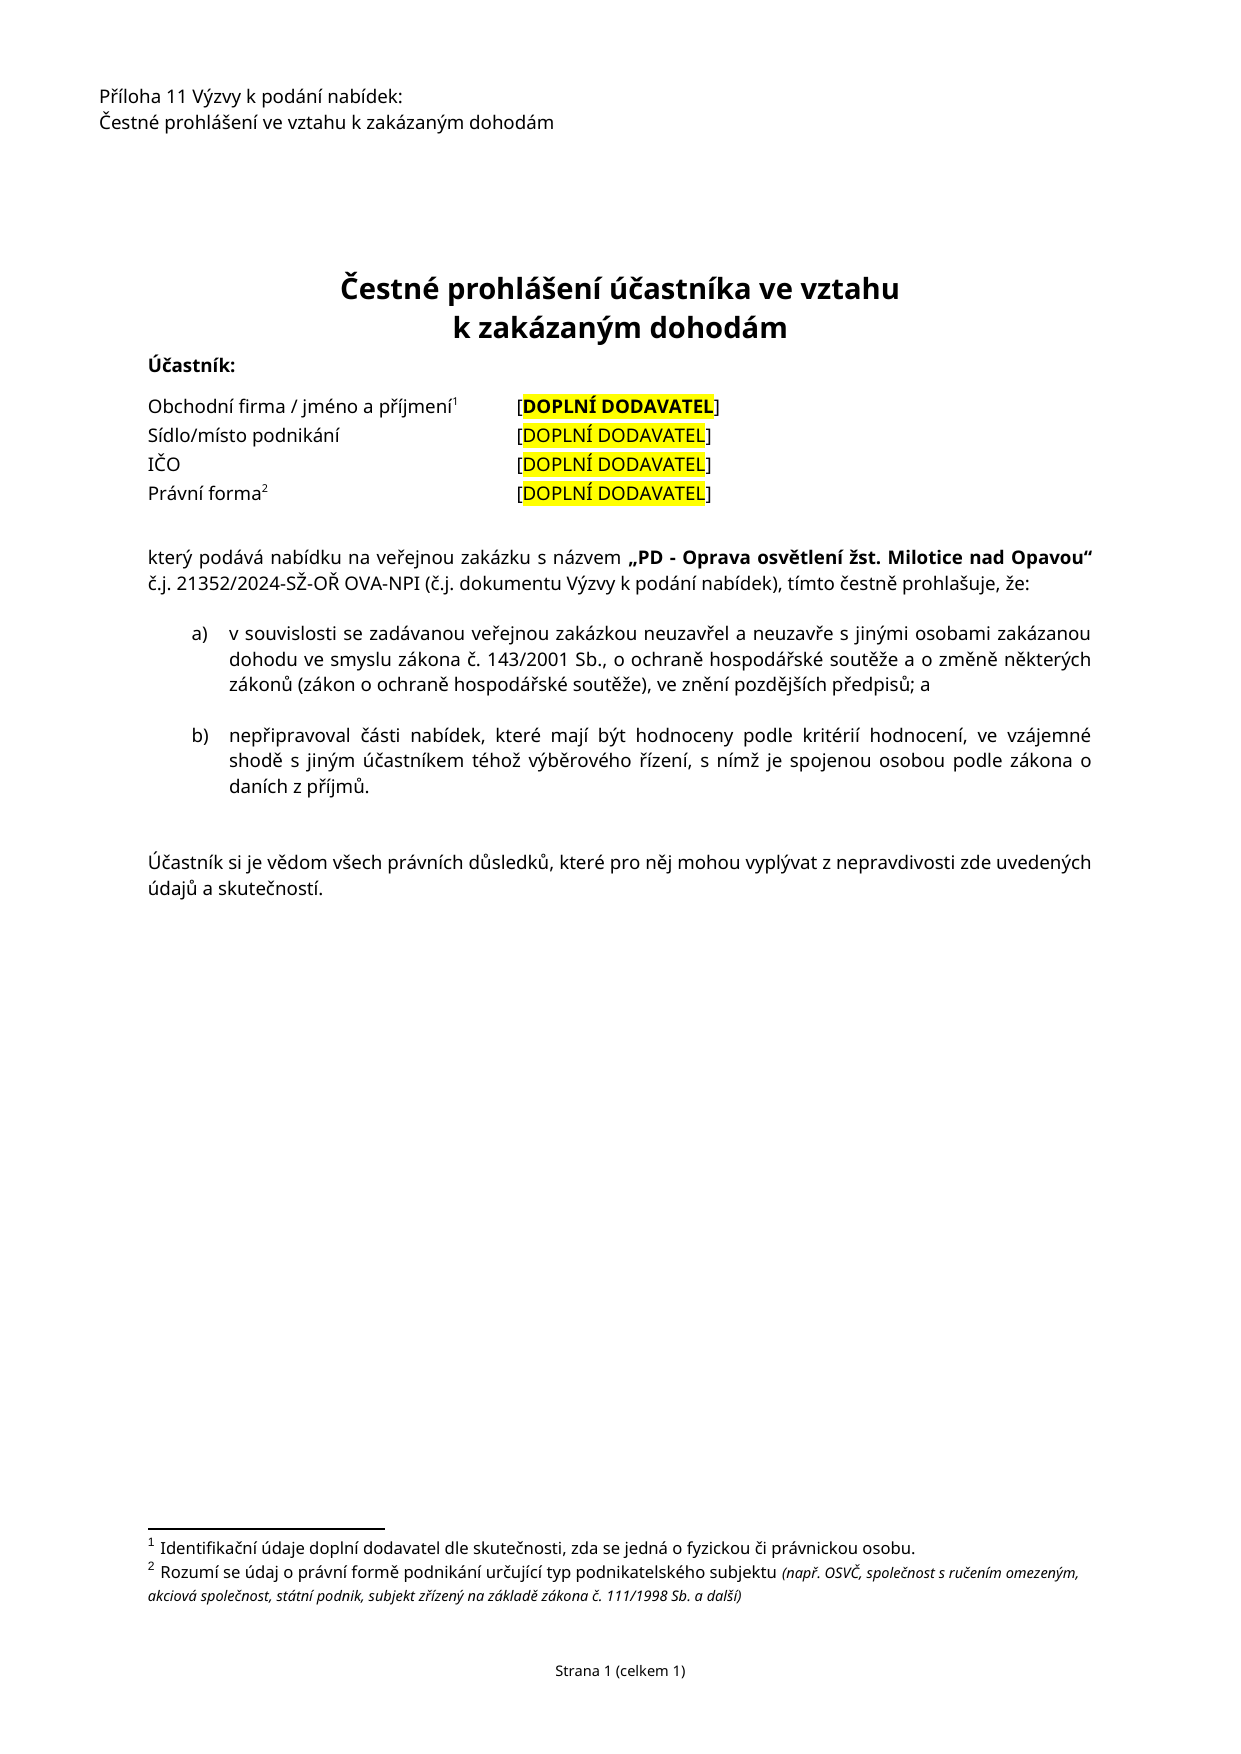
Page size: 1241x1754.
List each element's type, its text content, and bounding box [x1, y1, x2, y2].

list nepřipravoval části nabídek, které mají být hodnoceny podle kritérií hodnocení, ve vzájemné shodě s jiným účastníkem téhož výběrového řízení, s nímž je spojenou osobou podle zákona o daních z příjmů. [191, 722, 1093, 799]
text IČO [148, 449, 1093, 478]
text Účastník si je vědom všech právních důsledků, které pro něj mohou vyplývat z nepravdivosti zde uvedených údajů a skutečností. [148, 849, 1093, 900]
text který podává nabídku na veřejnou zakázku s názvem „PD - Oprava osvětlení žst. Milotice nad Opavou“ č.j. 21352/2024-SŽ-OŘ OVA-NPI (č.j. dokumentu Výzvy k podání nabídek), tímto čestně prohlašuje, že: [148, 545, 1093, 596]
text Právní forma [148, 478, 1093, 507]
text Obchodní firma / jméno a příjmení [148, 391, 1093, 420]
text Sídlo/místo podnikání [DOPLNÍ DODAVATEL] [148, 420, 1093, 449]
title Čestné prohlášení účastníka ve vztahu [148, 268, 1093, 308]
text Účastník: [148, 347, 1093, 378]
text k zakázaným dohodám [148, 308, 1093, 347]
list v souvislosti se zadávanou veřejnou zakázkou neuzavřel a neuzavře s jinými osobami zakázanou dohodu ve smyslu zákona č. 143/2001 Sb., o ochraně hospodářské soutěže a o změně některých zákonů (zákon o ochraně hospodářské soutěže), ve znění pozdějších předpisů; a [191, 621, 1093, 697]
